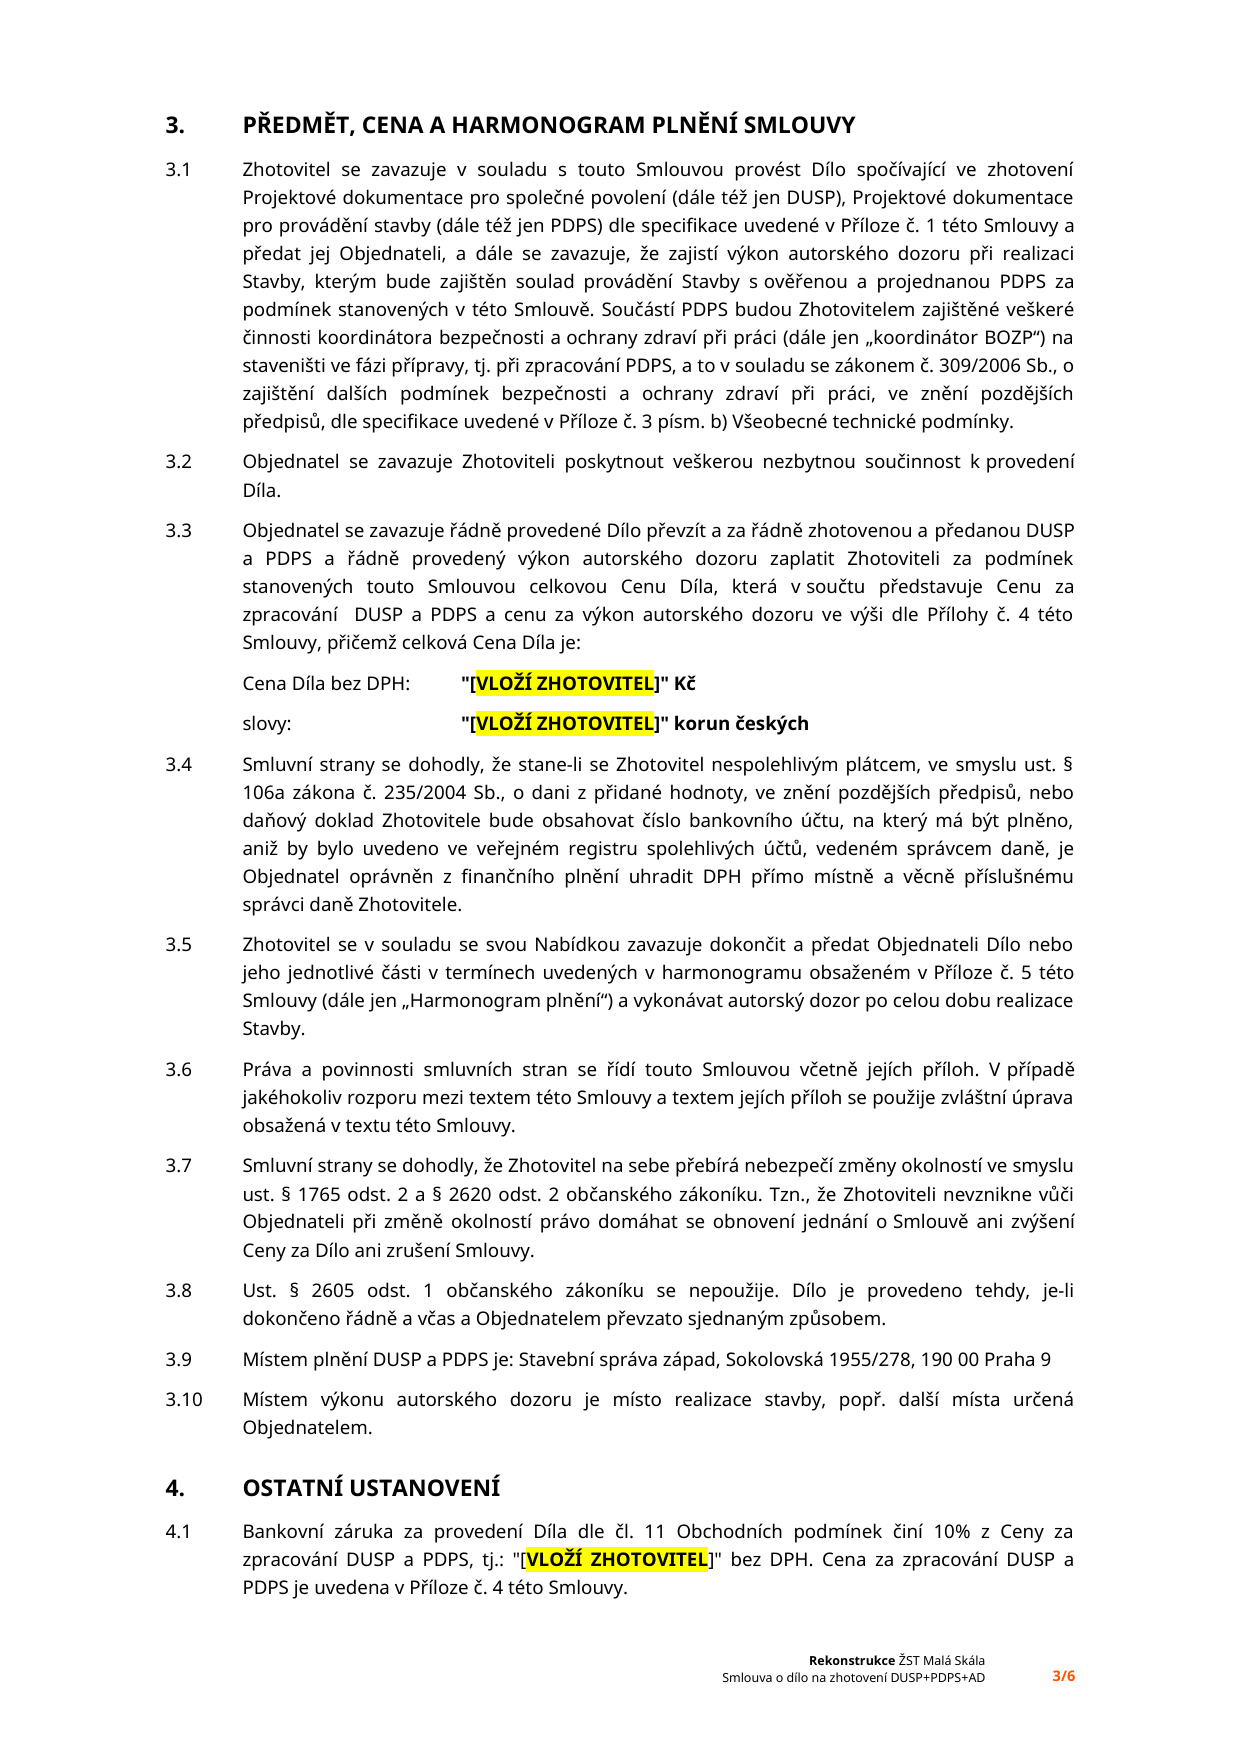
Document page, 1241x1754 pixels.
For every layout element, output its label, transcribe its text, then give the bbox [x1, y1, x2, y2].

list Místem plnění DUSP a PDPS je: Stavební správa západ, Sokolovská 1955/278, 190 00 Praha 9 [165, 1346, 1075, 1371]
text Místem výkonu autorského dozoru je místo realizace stavby, popř. další místa určená Objednatelem. [165, 1386, 1075, 1440]
text OSTATNÍ USTANOVENÍ [165, 1472, 1075, 1503]
text Objednatel se zavazuje řádně provedené Dílo převzít a za řádně zhotovenou a předanou DUSP a PDPS a řádně provedený výkon autorského dozoru zaplatit Zhotoviteli za podmínek stanovených touto Smlouvou celkovou Cenu Díla, která v součtu představuje Cenu za zpracování DUSP a PDPS a cenu za výkon autorského dozoru ve výši dle Přílohy č. 4 této Smlouvy, přičemž celková Cena Díla je: [165, 517, 1075, 655]
text Ust. § 2605 odst. 1 občanského zákoníku se nepoužije. Dílo je provedeno tehdy, je-li dokončeno řádně a včas a Objednatelem převzato sjednaným způsobem. [165, 1277, 1075, 1331]
text Zhotovitel se zavazuje v souladu s touto Smlouvou provést Dílo spočívající ve zhotovení Projektové dokumentace pro společné povolení (dále též jen DUSP), Projektové dokumentace pro provádění stavby (dále též jen PDPS) dle specifikace uvedené v Příloze č. 1 této Smlouvy a předat jej Objednateli, a dále se zavazuje, že zajistí výkon autorského dozoru při realizaci Stavby, kterým bude zajištěn soulad provádění Stavby s ověřenou a projednanou PDPS za podmínek stanovených v této Smlouvě. Součástí PDPS budou Zhotovitelem zajištěné veškeré činnosti koordinátora bezpečnosti a ochrany zdraví při práci (dále jen „koordinátor BOZP“) na staveništi ve fázi přípravy, tj. při zpracování PDPS, a to v souladu se zákonem č. 309/2006 Sb., o zajištění dalších podmínek bezpečnosti a ochrany zdraví při práci, ve znění pozdějších předpisů, dle specifikace uvedené v Příloze č. 3 písm. b) Všeobecné technické podmínky. [165, 156, 1075, 434]
text Smluvní strany se dohodly, že Zhotovitel na sebe přebírá nebezpečí změny okolností ve smyslu ust. § 1765 odst. 2 a § 2620 odst. 2 občanského zákoníku. Tzn., že Zhotoviteli nevznikne vůči Objednateli při změně okolností právo domáhat se obnovení jednání o Smlouvě ani zvýšení Ceny za Dílo ani zrušení Smlouvy. [165, 1153, 1075, 1262]
text Cena Díla bez DPH: "[VLOŽÍ ZHOTOVITEL]" Kč [242, 670, 476, 696]
text Bankovní záruka za provedení Díla dle čl. 11 Obchodních podmínek činí 10% z Ceny za zpracování DUSP a PDPS, tj.: "[VLOŽÍ ZHOTOVITEL]" bez DPH. Cena za zpracování DUSP a PDPS je uvedena v Příloze č. 4 této Smlouvy. [165, 1518, 1075, 1600]
text Cena Díla bez DPH: "[VLOŽÍ ZHOTOVITEL]" Kč [654, 670, 1075, 696]
text Práva a povinnosti smluvních stran se řídí touto Smlouvou včetně jejích příloh. V případě jakéhokoliv rozporu mezi textem této Smlouvy a textem jejích příloh se použije zvláštní úprava obsažená v textu této Smlouvy. [165, 1056, 1075, 1138]
text Zhotovitel se v souladu se svou Nabídkou zavazuje dokončit a předat Objednateli Dílo nebo jeho jednotlivé části v termínech uvedených v harmonogramu obsaženém v Příloze č. 5 této Smlouvy (dále jen „Harmonogram plnění“) a vykonávat autorský dozor po celou dobu realizace Stavby. [165, 932, 1075, 1041]
text slovy: "[VLOŽÍ ZHOTOVITEL]" korun českých [242, 711, 476, 736]
text slovy: "[VLOŽÍ ZHOTOVITEL]" korun českých [654, 711, 1075, 736]
text Smluvní strany se dohodly, že stane-li se Zhotovitel nespolehlivým plátcem, ve smyslu ust. § 106a zákona č. 235/2004 Sb., o dani z přidané hodnoty, ve znění pozdějších předpisů, nebo daňový doklad Zhotovitele bude obsahovat číslo bankovního účtu, na který má být plněno, aniž by bylo uvedeno ve veřejném registru spolehlivých účtů, vedeném správcem daně, je Objednatel oprávněn z finančního plnění uhradit DPH přímo místně a věcně příslušnému správci daně Zhotovitele. [165, 751, 1075, 917]
text PŘEDMĚT, CENA A HARMONOGRAM PLNĚNÍ SMLOUVY [165, 109, 1075, 141]
text Objednatel se zavazuje Zhotoviteli poskytnout veškerou nezbytnou součinnost k provedení Díla. [165, 449, 1075, 502]
